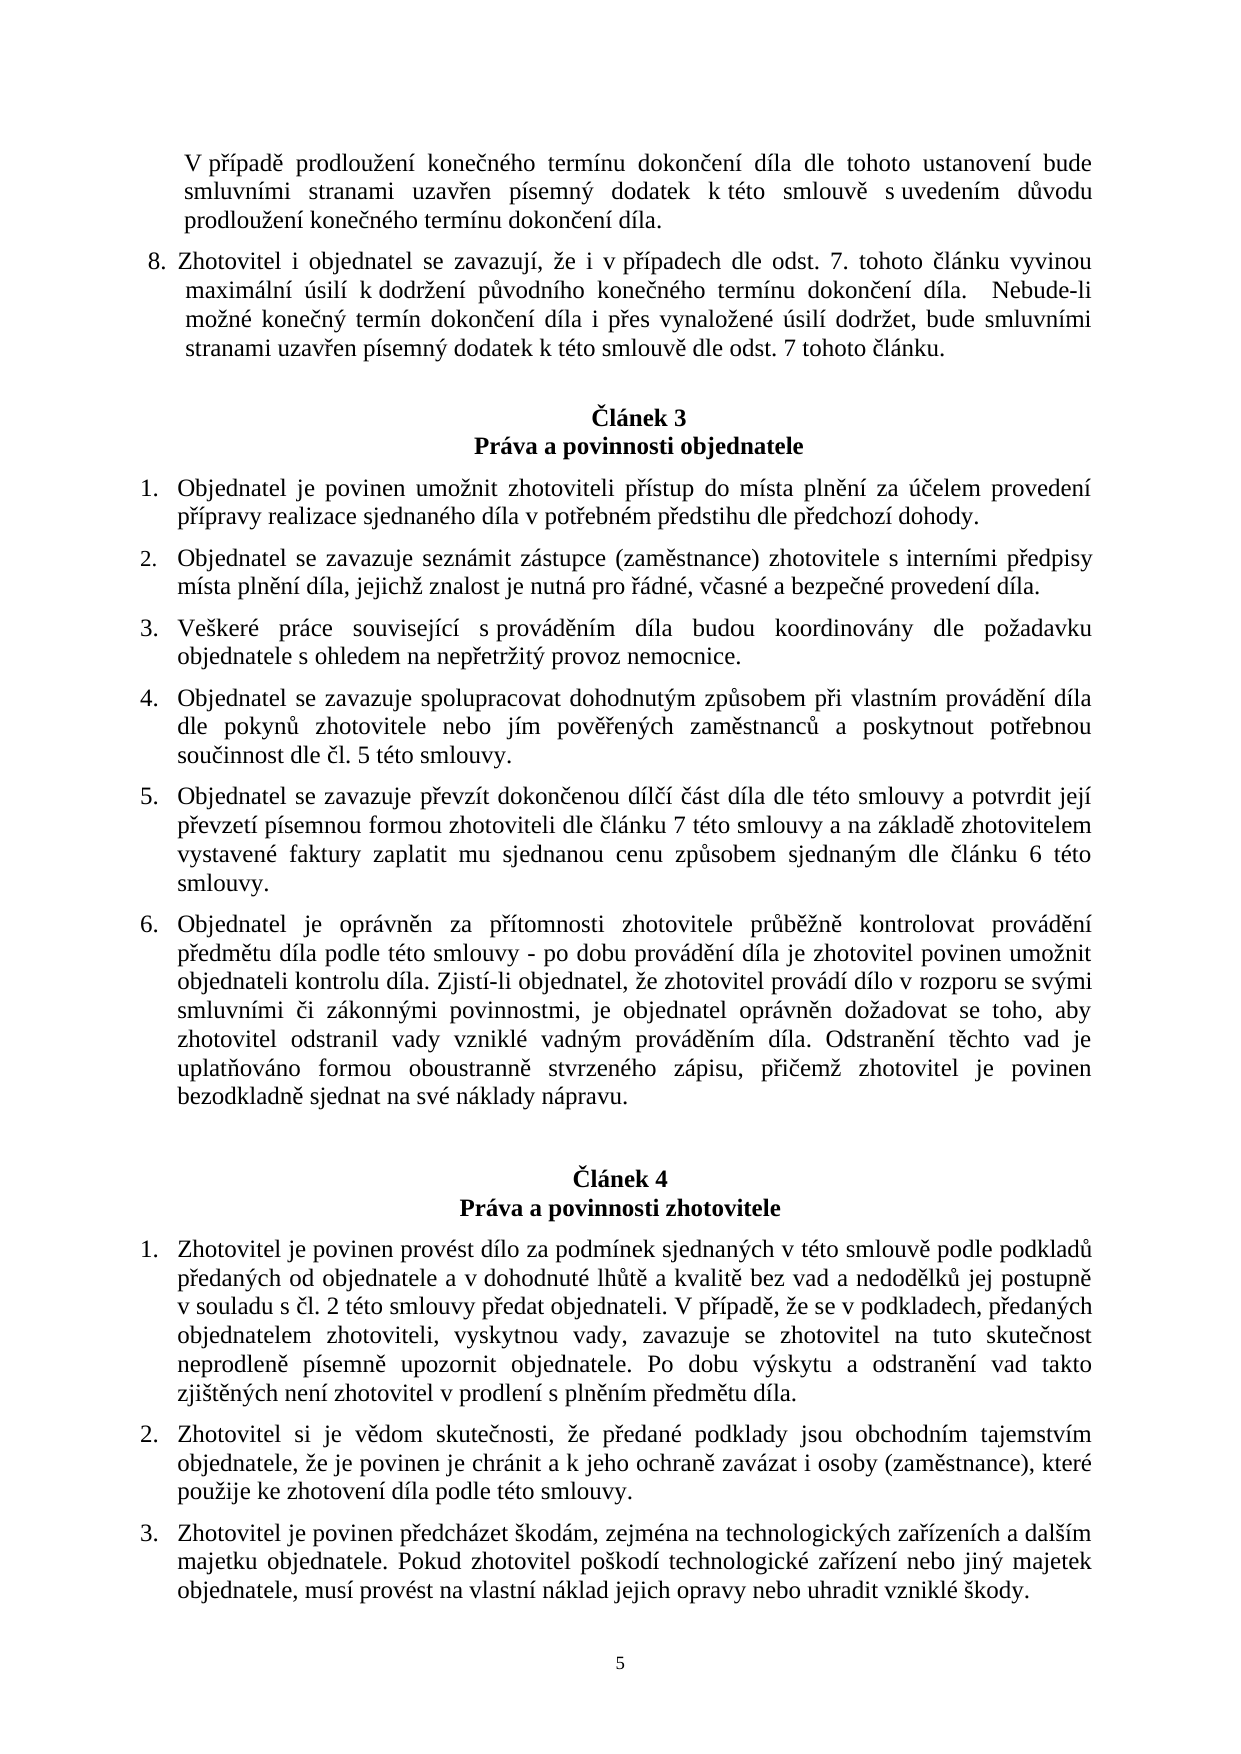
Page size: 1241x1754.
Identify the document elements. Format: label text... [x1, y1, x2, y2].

list Veškeré práce související s prováděním díla budou koordinovány dle požadavku objednatele s ohledem na nepřetržitý provoz nemocnice. [140, 613, 1093, 670]
text Práva a povinnosti zhotovitele [148, 1193, 1093, 1221]
list Objednatel je oprávněn za přítomnosti zhotovitele průběžně kontrolovat provádění předmětu díla podle této smlouvy - po dobu provádění díla je zhotovitel povinen umožnit objednateli kontrolu díla. Zjistí-li objednatel, že zhotovitel provádí dílo v rozporu se svými smluvními či zákonnými povinnostmi, je objednatel oprávněn dožadovat se toho, aby zhotovitel odstranil vady vzniklé vadným prováděním díla. Odstranění těchto vad je uplatňováno formou oboustranně stvrzeného zápisu, přičemž zhotovitel je povinen bezodkladně sjednat na své náklady nápravu. [140, 909, 1093, 1110]
list Objednatel se zavazuje seznámit zástupce (zaměstnance) zhotovitele s interními předpisy místa plnění díla, jejichž znalost je nutná pro řádné, včasné a bezpečné provedení díla. [140, 543, 1093, 600]
list Objednatel se zavazuje převzít dokončenou dílčí část díla dle této smlouvy a potvrdit její převzetí písemnou formou zhotoviteli dle článku 7 této smlouvy a na základě zhotovitelem vystavené faktury zaplatit mu sjednanou cenu způsobem sjednaným dle článku 6 této smlouvy. [140, 781, 1093, 896]
list Zhotovitel je povinen předcházet škodám, zejména na technologických zařízeních a dalším majetku objednatele. Pokud zhotovitel poškodí technologické zařízení nebo jiný majetek objednatele, musí provést na vlastní náklad jejich opravy nebo uhradit vzniklé škody. [140, 1518, 1093, 1604]
text Článek 4 [148, 1164, 1093, 1193]
text Článek 3 [185, 403, 1093, 431]
list Objednatel se zavazuje spolupracovat dohodnutým způsobem při vlastním provádění díla dle pokynů zhotovitele nebo jím pověřených zaměstnanců a poskytnout potřebnou součinnost dle čl. 5 této smlouvy. [140, 683, 1093, 769]
list Zhotovitel i objednatel se zavazují, že i v případech dle odst. 7. tohoto článku vyvinou maximální úsilí k dodržení původního konečného termínu dokončení díla. Nebude-li možné konečný termín dokončení díla i přes vynaložené úsilí dodržet, bude smluvními stranami uzavřen písemný dodatek k této smlouvě dle odst. 7 tohoto článku. [148, 246, 1093, 361]
list Zhotovitel si je vědom skutečnosti, že předané podklady jsou obchodním tajemstvím objednatele, že je povinen je chránit a k jeho ochraně zavázat i osoby (zaměstnance), které použije ke zhotovení díla podle této smlouvy. [140, 1419, 1093, 1505]
text Práva a povinnosti objednatele [185, 431, 1093, 460]
list Objednatel je povinen umožnit zhotoviteli přístup do místa plnění za účelem provedení přípravy realizace sjednaného díla v potřebném předstihu dle předchozí dohody. [140, 473, 1093, 530]
list Zhotovitel je povinen provést dílo za podmínek sjednaných v této smlouvě podle podkladů předaných od objednatele a v dohodnuté lhůtě a kvalitě bez vad a nedodělků jej postupně v souladu s čl. 2 této smlouvy předat objednateli. V případě, že se v podkladech, předaných objednatelem zhotoviteli, vyskytnou vady, zavazuje se zhotovitel na tuto skutečnost neprodleně písemně upozornit objednatele. Po dobu výskytu a odstranění vad takto zjištěných není zhotovitel v prodlení s plněním předmětu díla. [140, 1234, 1093, 1406]
text V případě prodloužení konečného termínu dokončení díla dle tohoto ustanovení bude smluvními stranami uzavřen písemný dodatek k této smlouvě s uvedením důvodu prodloužení konečného termínu dokončení díla. [184, 148, 1093, 234]
